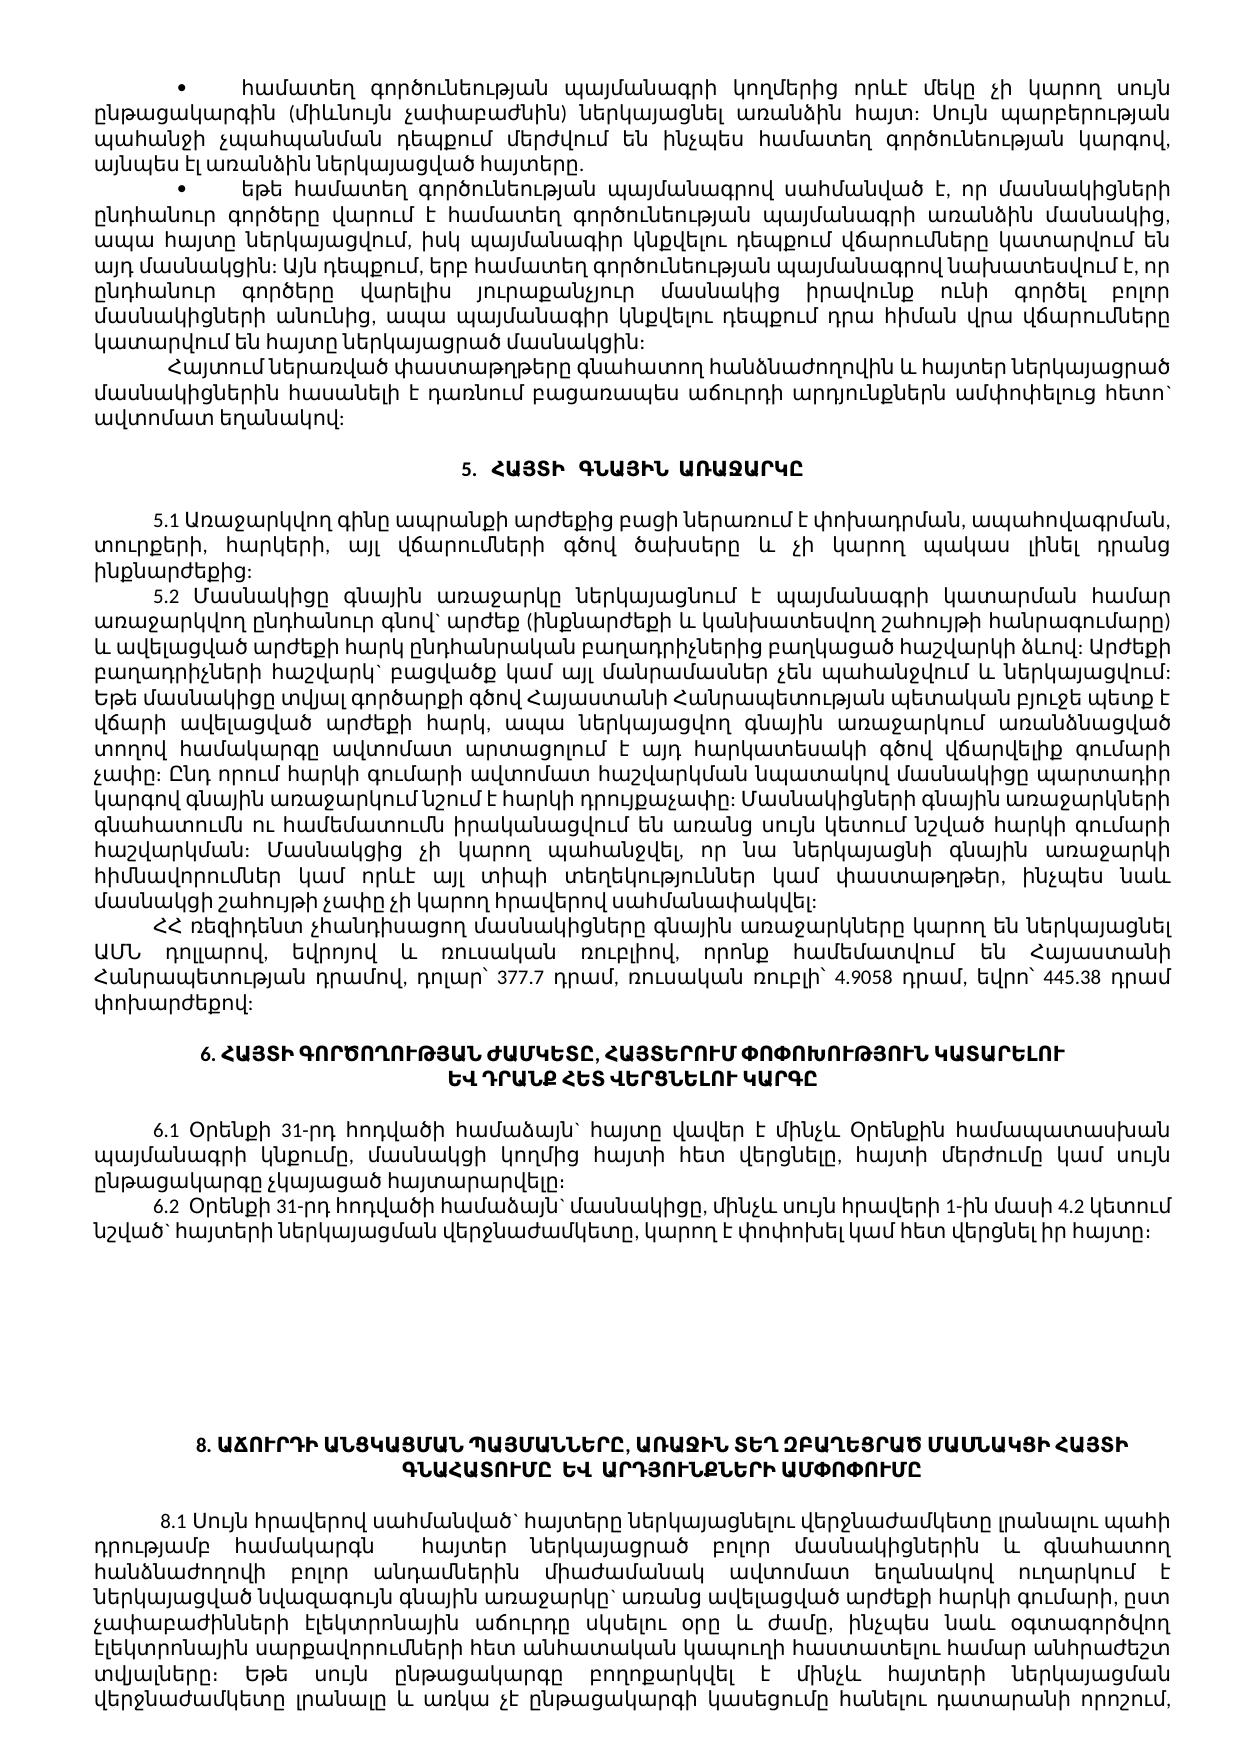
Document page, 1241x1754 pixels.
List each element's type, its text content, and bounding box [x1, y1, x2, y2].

text 8. ԱՃՈՒՐԴԻ ԱՆՑԿԱՑՄԱՆ ՊԱՅՄԱՆՆԵՐԸ, ԱՌԱՋԻՆ ՏԵՂ ԶԲԱՂԵՑՐԱԾ ՄԱՍՆԱԿՑԻ ՀԱՅՏԻ [94, 1432, 1171, 1457]
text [94, 1508, 1171, 1712]
text ՀՀ ռեզիդենտ չհանդիսացող մասնակիցները գնային առաջարկները կարող են ներկայացնել ԱՄՆ դոլլարով, եվրոյով և ռուսական ռուբլիով, որոնք համեմատվում են Հայաստանի Հանրապետության դրամով, դոլար՝ 377.7 դրամ, ռուսական ռուբլի՝ 4.9058 դրամ, եվրո՝ 445.38 դրամ փոխարժեքով: [94, 914, 1171, 1015]
text 6. ՀԱՅՏԻ ԳՈՐԾՈՂՈՒԹՅԱՆ ԺԱՄԿԵՏԸ, ՀԱՅՏԵՐՈՒՄ ՓՈՓՈԽՈՒԹՅՈՒՆ ԿԱՏԱՐԵԼՈՒ [94, 1041, 1171, 1066]
text ԳՆԱՀԱՏՈՒՄԸ ԵՎ ԱՐԴՅՈՒՆՔՆԵՐԻ ԱՄՓՈՓՈՒՄԸ [94, 1457, 1171, 1483]
text 5. ՀԱՅՏԻ ԳՆԱՅԻՆ ԱՌԱՋԱՐԿԸ [94, 456, 1171, 482]
text 6.1 Օրենքի 31-րդ հոդվածի համաձայն` հայտը վավեր է մինչև Օրենքին համապատասխան պայմանագրի կնքումը, մասնակցի կողմից հայտի հետ վերցնելը, հայտի մերժումը կամ սույն ընթացակարգը չկայացած հայտարարվելը։ [94, 1117, 1171, 1193]
text Հայտում ներառված փաստաթղթերը գնահատող հանձնաժողովին և հայտեր ներկայացրած մասնակիցներին հասանելի է դառնում բացառապես աճուրդի արդյունքներն ամփոփելուց հետո` ավտոմատ եղանակով: [94, 354, 1171, 431]
text ԵՎ ԴՐԱՆՔ ՀԵՏ ՎԵՐՑՆԵԼՈՒ ԿԱՐԳԸ [94, 1066, 1171, 1092]
text 5.1 Առաջարկվող գինը ապրանքի արժեքից բացի ներառում է փոխադրման, ապահովագրման, տուրքերի, հարկերի, այլ վճարումների գծով ծախսերը և չի կարող պակաս լինել դրանց ինքնարժեքից: [94, 507, 1171, 583]
list համատեղ գործունեության պայմանագրի կողմերից որևէ մեկը չի կարող սույն ընթացակարգին (միևնույն չափաբաժնին) ներկայացնել առանձին հայտ: Սույն պարբերության պահանջի չպահպանման դեպքում մերժվում են ինչպես համատեղ գործունեության կարգով, այնպես էլ առանձին ներկայացված հայտերը. [94, 75, 1171, 177]
list եթե համատեղ գործունեության պայմանագրով սահմանված է, որ մասնակիցների ընդհանուր գործերը վարում է համատեղ գործունեության պայմանագրի առանձին մասնակից, ապա հայտը ներկայացվում, իսկ պայմանագիր կնքվելու դեպքում վճարումները կատարվում են այդ մասնակցին: Այն դեպքում, երբ համատեղ գործունեության պայմանագրով նախատեսվում է, որ ընդհանուր գործերը վարելիս յուրաքանչյուր մասնակից իրավունք ունի գործել բոլոր մասնակիցների անունից, ապա պայմանագիր կնքվելու դեպքում դրա հիման վրա վճարումները կատարվում են հայտը ներկայացրած մասնակցին: [94, 177, 1171, 354]
text 5.2 Մասնակիցը գնային առաջարկը ներկայացնում է պայմանագրի կատարման համար առաջարկվող ընդհանուր գնով` արժեք (ինքնարժեքի և կանխատեսվող շահույթի հանրագումարը) և ավելացված արժեքի հարկ ընդհանրական բաղադրիչներից բաղկացած հաշվարկի ձևով: Արժեքի բաղադրիչների հաշվարկ` բացվածք կամ այլ մանրամասներ չեն պահանջվում և ներկայացվում: Եթե մասնակիցը տվյալ գործարքի գծով Հայաստանի Հանրապետության պետական բյուջե պետք է վճարի ավելացված արժեքի հարկ, ապա ներկայացվող գնային առաջարկում առանձնացված տողով համակարգը ավտոմատ արտացոլում է այդ հարկատեսակի գծով վճարվելիք գումարի չափը: Ընդ որում հարկի գումարի ավտոմատ հաշվարկման նպատակով մասնակիցը պարտադիր կարգով գնային առաջարկում նշում է հարկի դրույքաչափը: Մասնակիցների գնային առաջարկների գնահատումն ու համեմատումն իրականացվում են առանց սույն կետում նշված հարկի գումարի հաշվարկման: Մասնակցից չի կարող պահանջվել, որ նա ներկայացնի գնային առաջարկի հիմնավորումներ կամ որևէ այլ տիպի տեղեկություններ կամ փաստաթղթեր, ինչպես նաև մասնակցի շահույթի չափը չի կարող հրավերով սահմանափակվել: [94, 583, 1171, 914]
text 6.2 Օրենքի 31-րդ հոդվածի համաձայն` մասնակիցը, մինչև սույն հրավերի 1-ին մասի 4.2 կետում նշված` հայտերի ներկայացման վերջնաժամկետը, կարող է փոփոխել կամ հետ վերցնել իր հայտը։ [94, 1193, 1171, 1244]
